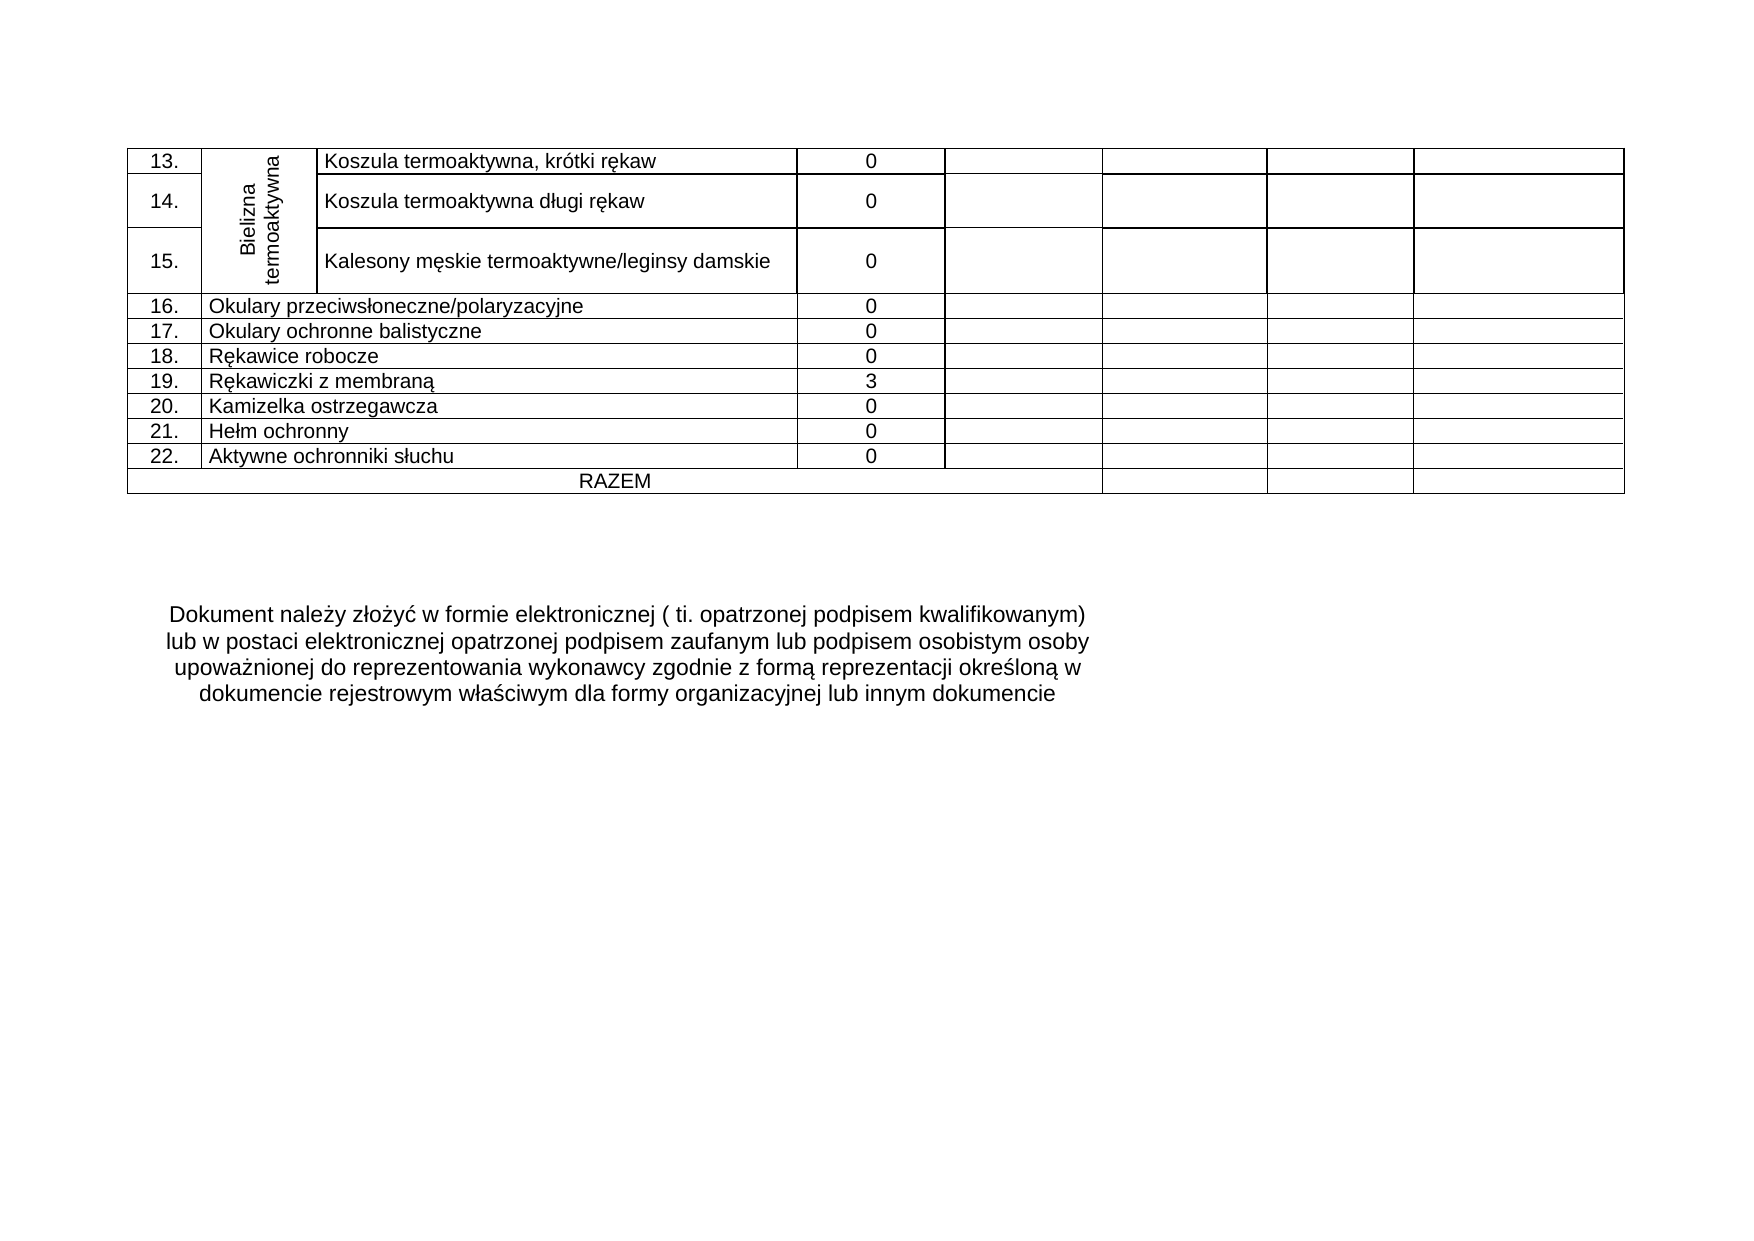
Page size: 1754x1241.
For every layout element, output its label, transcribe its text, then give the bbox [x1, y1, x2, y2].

table_cell [946, 369, 1102, 392]
table_cell Okulary przeciwsłoneczne/polaryzacyjne [202, 294, 797, 317]
table_cell [1414, 393, 1624, 417]
table_cell 21. [128, 419, 201, 442]
table_cell [1414, 343, 1624, 367]
table_cell 0 [798, 444, 944, 467]
table_cell [1268, 149, 1413, 173]
table_header Dokument należy złożyć w formie elektronicznej ( ti. opatrzonej podpisem kwalifikowanym) lub w postaci elektronicznej opatrzonej podpisem zaufanym lub podpisem osobistym osoby upoważnionej do reprezentowania wykonawcy zgodnie z formą reprezentacji określoną w dokumencie rejestrowym właściwym dla formy organizacyjnej lub innym dokumencie [148, 584, 1107, 724]
table_cell [1268, 369, 1413, 392]
table_cell [1103, 149, 1266, 173]
table_cell [1103, 419, 1267, 442]
table_cell [946, 444, 1102, 467]
table_cell [1268, 229, 1413, 292]
table_cell [1268, 469, 1413, 492]
table_cell 0 [798, 149, 944, 173]
table_cell [946, 228, 1102, 292]
table_cell [1414, 318, 1624, 342]
table_cell [1414, 418, 1624, 442]
table_cell RAZEM [128, 469, 1102, 492]
table_cell [1268, 175, 1413, 227]
table_cell Bielizna termoaktywna [202, 149, 316, 292]
table_cell [1268, 444, 1413, 467]
table_cell [1103, 444, 1267, 467]
table_cell 3 [798, 369, 944, 392]
table_cell Koszula termoaktywna, krótki rękaw [318, 149, 796, 173]
table_cell [1103, 344, 1267, 367]
table_cell 18. [128, 344, 201, 367]
table_cell [946, 419, 1102, 442]
table_cell [946, 294, 1102, 317]
table_cell [1414, 368, 1624, 392]
table_cell [1268, 294, 1413, 317]
table_cell [1268, 319, 1413, 342]
table_cell [1415, 229, 1623, 292]
table_cell 17. [128, 319, 201, 342]
table_cell [1103, 294, 1267, 317]
table_cell Rękawice robocze [202, 344, 797, 367]
table_cell 0 [798, 229, 944, 292]
table_cell 0 [798, 294, 944, 317]
table_cell [1415, 149, 1623, 173]
table_cell [1103, 319, 1267, 342]
table_cell Rękawiczki z membraną [202, 369, 797, 392]
table_cell [1414, 468, 1624, 492]
table_cell 16. [128, 294, 201, 317]
table_cell Aktywne ochronniki słuchu [202, 444, 797, 467]
table_cell 0 [798, 419, 944, 442]
table_cell 13. [128, 149, 201, 173]
table_cell 0 [798, 344, 944, 367]
table_cell [946, 319, 1102, 342]
table_cell Okulary ochronne balistyczne [202, 319, 797, 342]
table_cell [946, 344, 1102, 367]
table_cell [946, 394, 1102, 417]
table_cell [1414, 443, 1624, 467]
table_cell [1268, 419, 1413, 442]
table_cell 0 [798, 175, 944, 227]
table_cell [1268, 394, 1413, 417]
table_cell [1103, 175, 1266, 227]
table_cell Kamizelka ostrzegawcza [202, 394, 797, 417]
table_cell [1103, 229, 1266, 292]
table_cell 0 [798, 319, 944, 342]
table_cell [1268, 344, 1413, 367]
table_cell [1414, 294, 1624, 317]
table_cell [1415, 175, 1623, 227]
table_cell Koszula termoaktywna długi rękaw [318, 175, 796, 227]
table_cell [1103, 469, 1267, 492]
table_cell [946, 149, 1102, 173]
table_cell [1103, 369, 1267, 392]
table_cell 20. [128, 394, 201, 417]
table_cell 0 [798, 394, 944, 417]
table_cell 19. [128, 369, 201, 392]
table_cell [946, 174, 1102, 227]
table_cell Kalesony męskie termoaktywne/leginsy damskie [318, 229, 796, 292]
table_cell [1103, 394, 1267, 417]
table_cell 22. [128, 444, 201, 467]
table_cell Hełm ochronny [202, 419, 797, 442]
table_cell 15. [128, 228, 201, 292]
table_cell 14. [128, 174, 201, 227]
